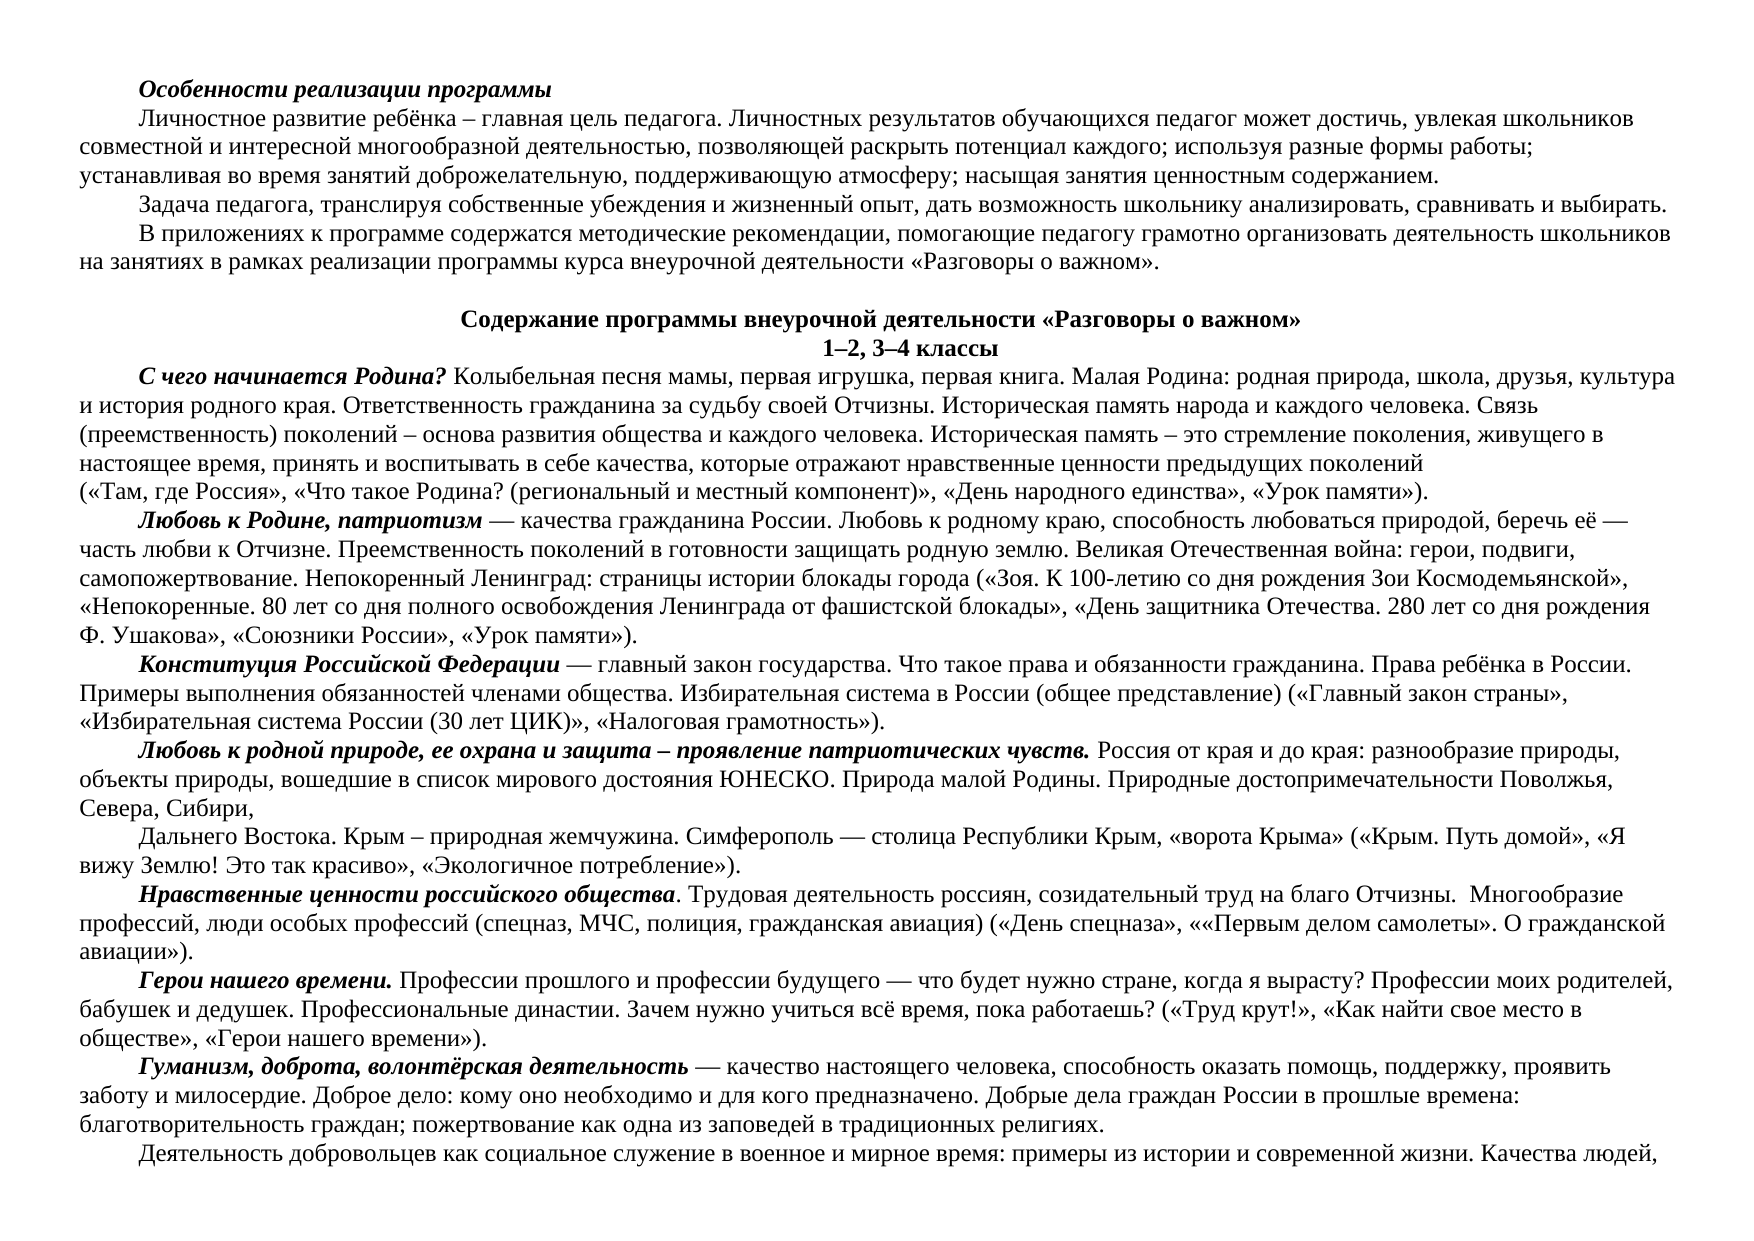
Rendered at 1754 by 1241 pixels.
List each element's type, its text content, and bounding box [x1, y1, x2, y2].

text С чего начинается Родина? Колыбельная песня мамы, первая игрушка, первая книга. Малая Родина: родная природа, школа, друзья, культура и история родного края. Ответственность гражданина за судьбу своей Отчизны. Историческая память народа и каждого человека. Связь (преемственность) поколений – основа развития общества и каждого человека. Историческая память – это стремление поколения, живущего в настоящее время, принять и воспитывать в себе качества, которые отражают нравственные ценности предыдущих поколений [79, 361, 1682, 476]
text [79, 1138, 1682, 1166]
text Любовь к Родине, патриотизм — качества гражданина России. Любовь к родному краю, способность любоваться природой, беречь её — часть любви к Отчизне. Преемственность поколений в готовности защищать родную землю. Великая Отечественная война: герои, подвиги, самопожертвование. Непокоренный Ленинград: страницы истории блокады города («Зоя. К 100-летию со дня рождения Зои Космодемьянской», «Непокоренные. 80 лет со дня полного освобождения Ленинграда от фашистской блокады», «День защитника Отечества. 280 лет со дня рождения Ф. Ушакова», «Союзники России», «Урок памяти»). [79, 505, 1682, 649]
text Задача педагога, транслируя собственные убеждения и жизненный опыт, дать возможность школьнику анализировать, сравнивать и выбирать. [79, 189, 1682, 218]
text Личностное развитие ребёнка – главная цель педагога. Личностных результатов обучающихся педагог может достичь, увлекая школьников совместной и интересной многообразной деятельностью, позволяющей раскрыть потенциал каждого; используя разные формы работы; устанавливая во время занятий доброжелательную, поддерживающую атмосферу; насыщая занятия ценностным содержанием. [79, 103, 1682, 189]
text Дальнего Востока. Крым – природная жемчужина. Симферополь — столица Республики Крым, «ворота Крыма» («Крым. Путь домой», «Я вижу Землю! Это так красиво», «Экологичное потребление»). [79, 821, 1682, 879]
subtitle Содержание программы внеурочной деятельности «Разговоры о важном» [79, 304, 1682, 333]
text Гуманизм, доброта, волонтёрская деятельность — качество настоящего человека, способность оказать помощь, поддержку, проявить заботу и милосердие. Доброе дело: кому оно необходимо и для кого предназначено. Добрые дела граждан России в прошлые времена: благотворительность граждан; пожертвование как одна из заповедей в традиционных религиях. [79, 1051, 1682, 1138]
text Нравственные ценности российского общества. Трудовая деятельность россиян, созидательный труд на благо Отчизны. Многообразие профессий, люди особых профессий (спецназ, МЧС, полиция, гражданская авиация) («День спецназа», ««Первым делом самолеты». О гражданской авиации»). [79, 879, 1682, 965]
text В приложениях к программе содержатся методические рекомендации, помогающие педагогу грамотно организовать деятельность школьников на занятиях в рамках реализации программы курса внеурочной деятельности «Разговоры о важном». [79, 218, 1682, 275]
subtitle Особенности реализации программы [79, 74, 1682, 103]
text («Там, где Россия», «Что такое Родина? (региональный и местный компонент)», «День народного единства», «Урок памяти»). [79, 476, 1682, 505]
text Конституция Российской Федерации — главный закон государства. Что такое права и обязанности гражданина. Права ребёнка в России. Примеры выполнения обязанностей членами общества. Избирательная система в России (общее представление) («Главный закон страны», «Избирательная система России (30 лет ЦИК)», «Налоговая грамотность»). [79, 649, 1682, 735]
text Герои нашего времени. Профессии прошлого и профессии будущего — что будет нужно стране, когда я вырасту? Профессии моих родителей, бабушек и дедушек. Профессиональные династии. Зачем нужно учиться всё время, пока работаешь? («Труд крут!», «Как найти свое место в обществе», «Герои нашего времени»). [79, 965, 1682, 1051]
text 1–2, 3–4 классы [79, 333, 1682, 361]
text Любовь к родной природе, ее охрана и защита – проявление патриотических чувств. Россия от края и до края: разнообразие природы, объекты природы, вошедшие в список мирового достояния ЮНЕСКО. Природа малой Родины. Природные достопримечательности Поволжья, Севера, Сибири, [79, 735, 1682, 821]
